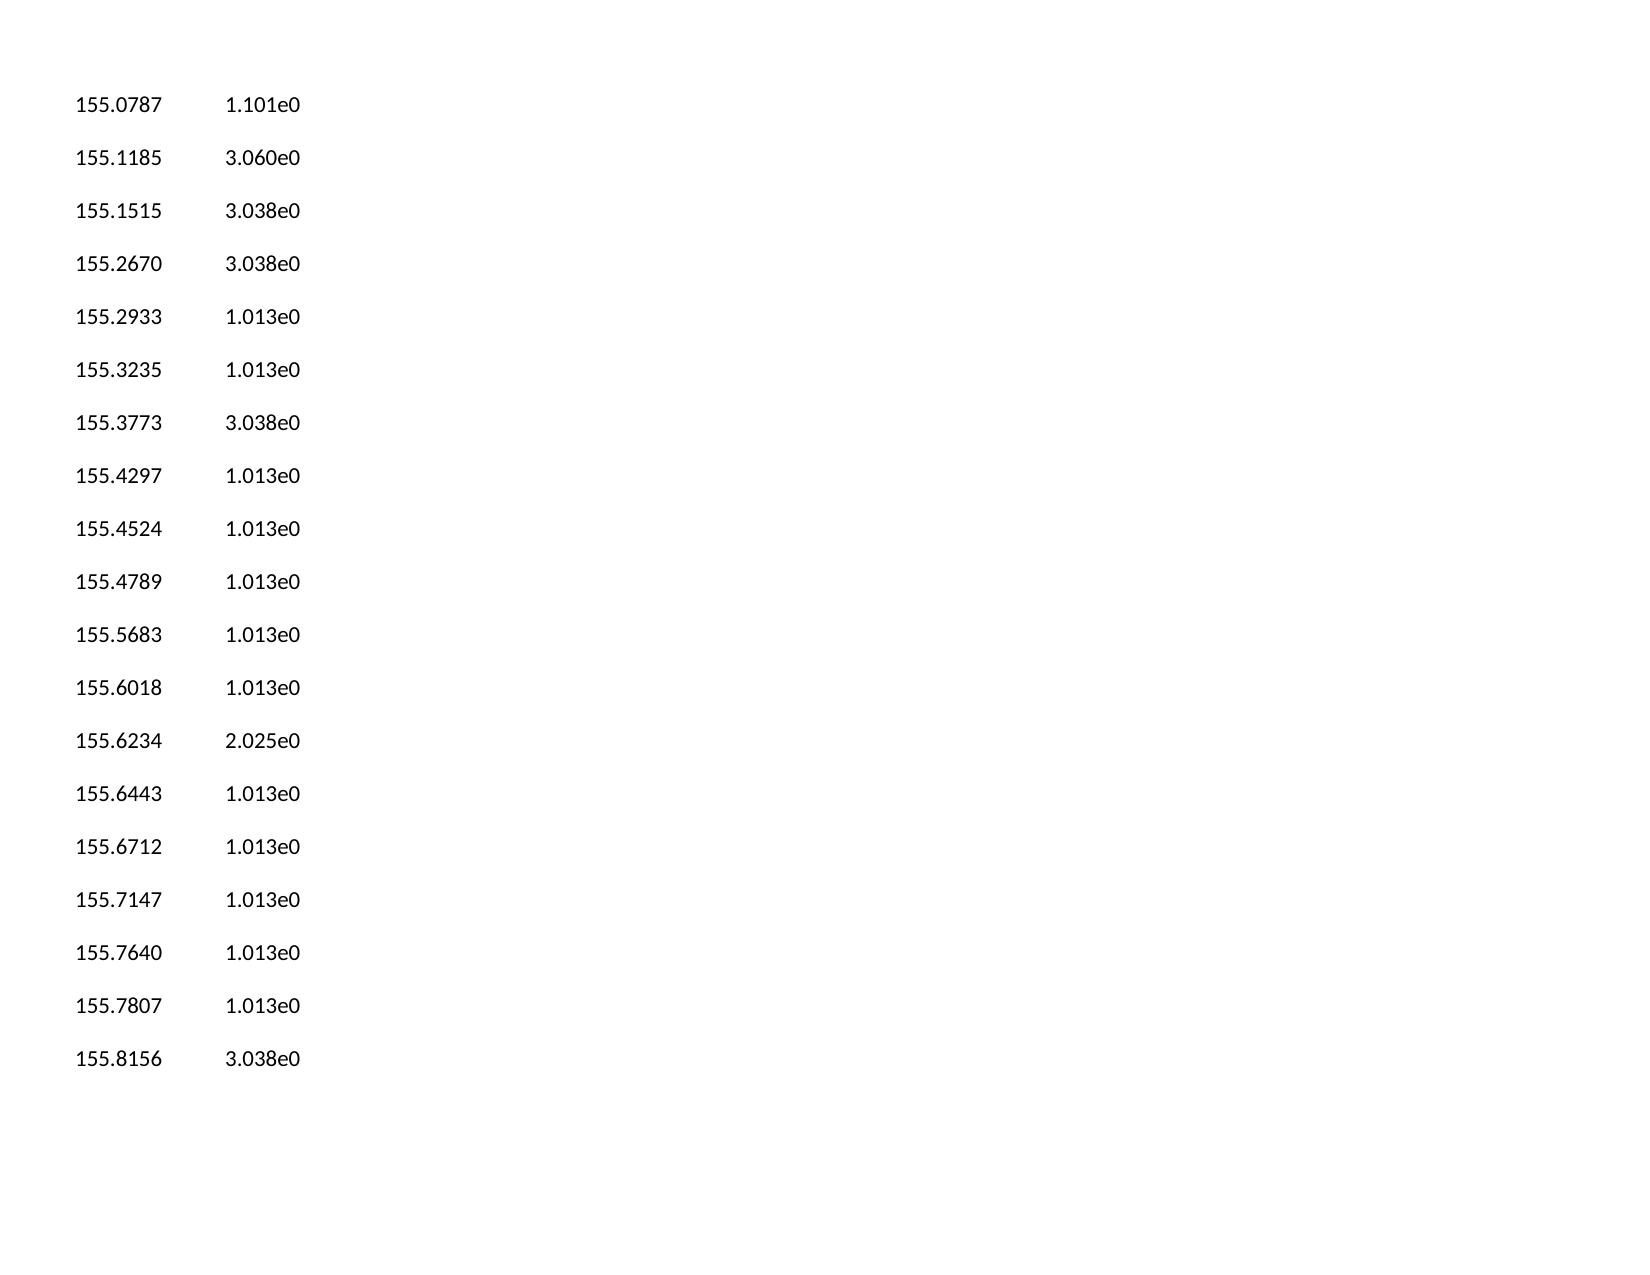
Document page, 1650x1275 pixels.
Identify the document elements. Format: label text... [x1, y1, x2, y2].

text 155.4297 1.013e0 [75, 461, 1563, 489]
text 155.7640 1.013e0 [75, 938, 1563, 966]
text 155.1185 3.060e0 [75, 143, 1563, 171]
text 155.2670 3.038e0 [75, 249, 1563, 277]
text 155.7147 1.013e0 [75, 885, 1563, 913]
text 155.4789 1.013e0 [75, 567, 1563, 595]
text 155.2933 1.013e0 [75, 302, 1563, 330]
text 155.6234 2.025e0 [75, 726, 1563, 754]
text 155.6712 1.013e0 [75, 832, 1563, 860]
text 155.3773 3.038e0 [75, 408, 1563, 436]
text 155.8156 3.038e0 [75, 1044, 1563, 1072]
text 155.4524 1.013e0 [75, 514, 1563, 542]
text 155.3235 1.013e0 [75, 355, 1563, 383]
text 155.1515 3.038e0 [75, 196, 1563, 224]
text 155.7807 1.013e0 [75, 991, 1563, 1019]
text 155.6018 1.013e0 [75, 673, 1563, 701]
text 155.0787 1.101e0 [75, 90, 1563, 118]
text 155.6443 1.013e0 [75, 779, 1563, 807]
text 155.5683 1.013e0 [75, 620, 1563, 648]
